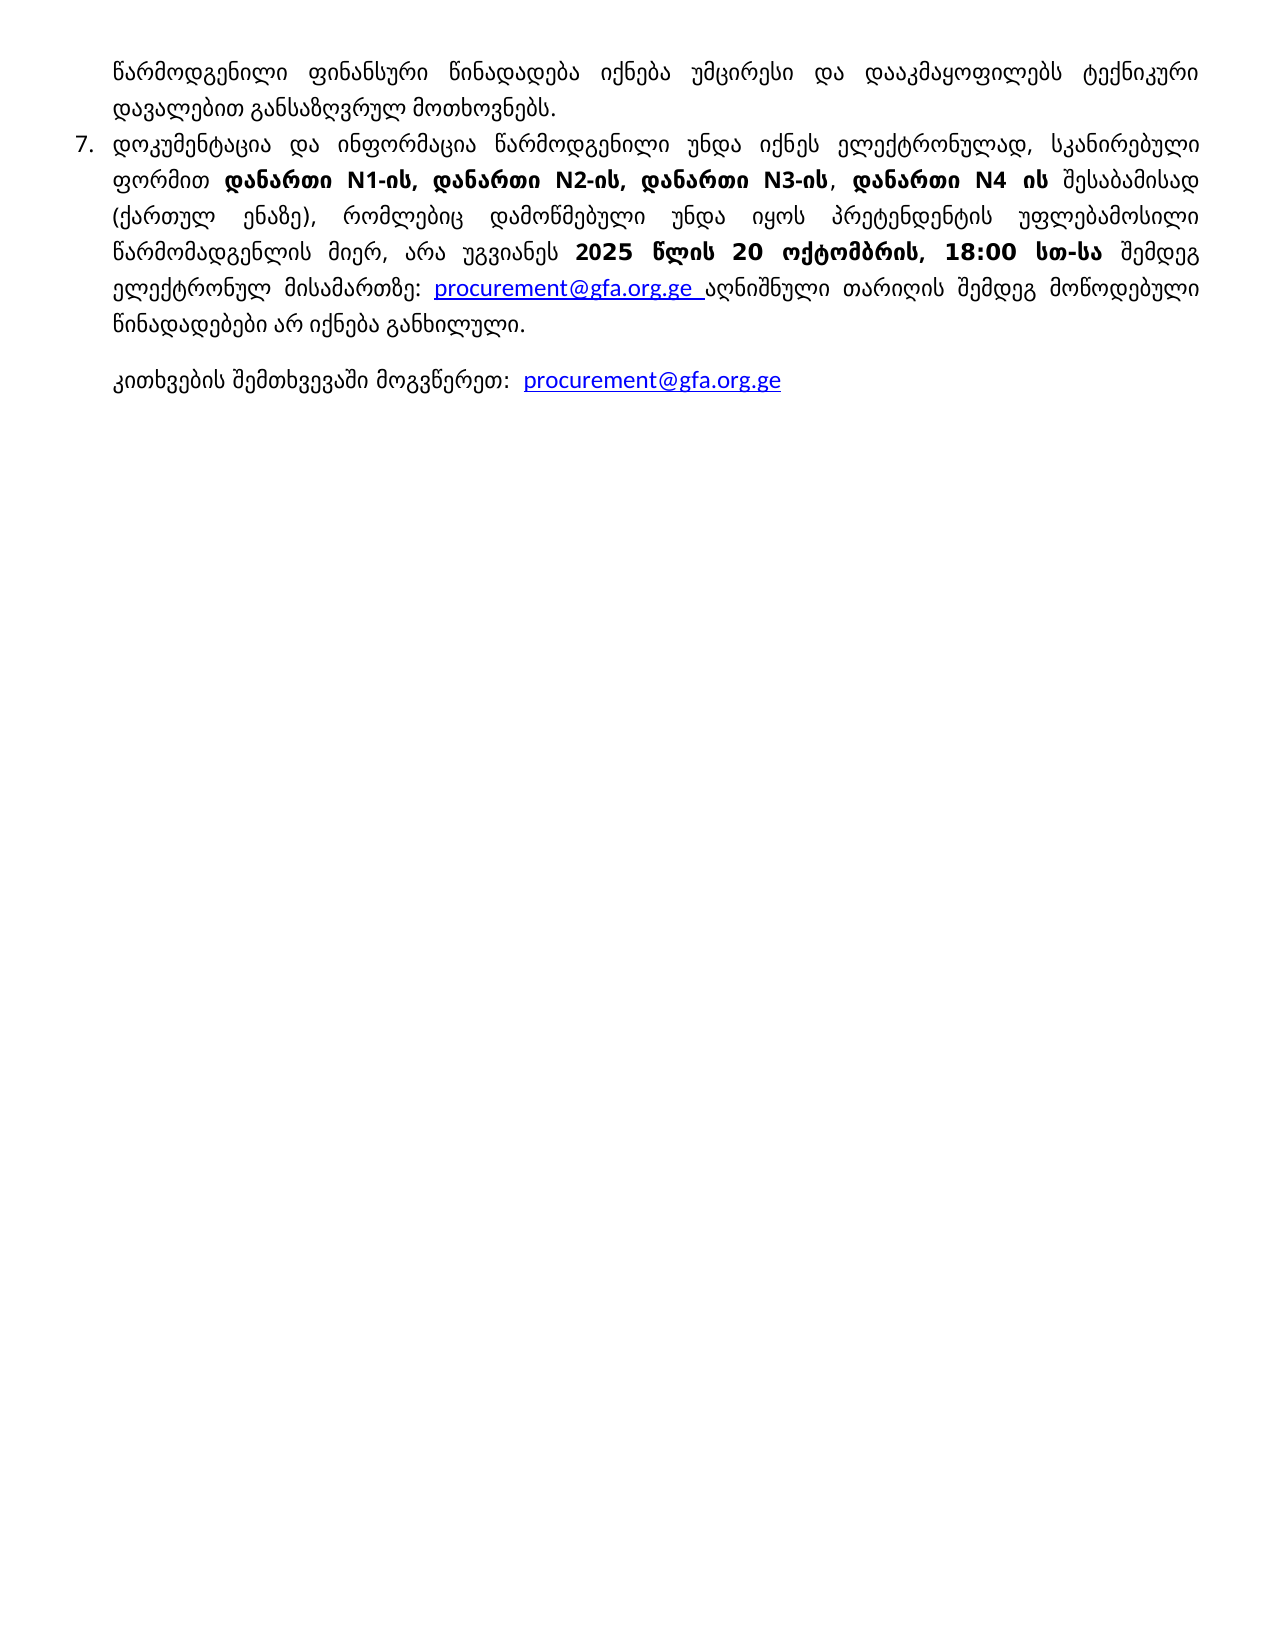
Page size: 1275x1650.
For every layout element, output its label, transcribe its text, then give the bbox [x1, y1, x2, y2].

list დოკუმენტაცია და ინფორმაცია წარმოდგენილი უნდა იქნეს ელექტრონულად, სკანირებული ფორმით დანართი N1-ის, დანართი N2-ის, დანართი N3-ის, დანართი N4 ის შესაბამისად (ქართულ ენაზე), რომლებიც დამოწმებული უნდა იყოს პრეტენდენტის უფლებამოსილი წარმომადგენლის მიერ, არა უგვიანეს 2025 წლის 20 ოქტომბრის, 18:00 სთ-სა შემდეგ ელექტრონულ მისამართზე: procurement@gfa.org.ge აღნიშნული თარიღის შემდეგ მოწოდებული წინადადებები არ იქნება განხილული. [75, 128, 1200, 339]
text კითხვების შემთხვევაში მოგვწერეთ: procurement@gfa.org.ge [75, 364, 1200, 395]
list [75, 56, 1200, 123]
